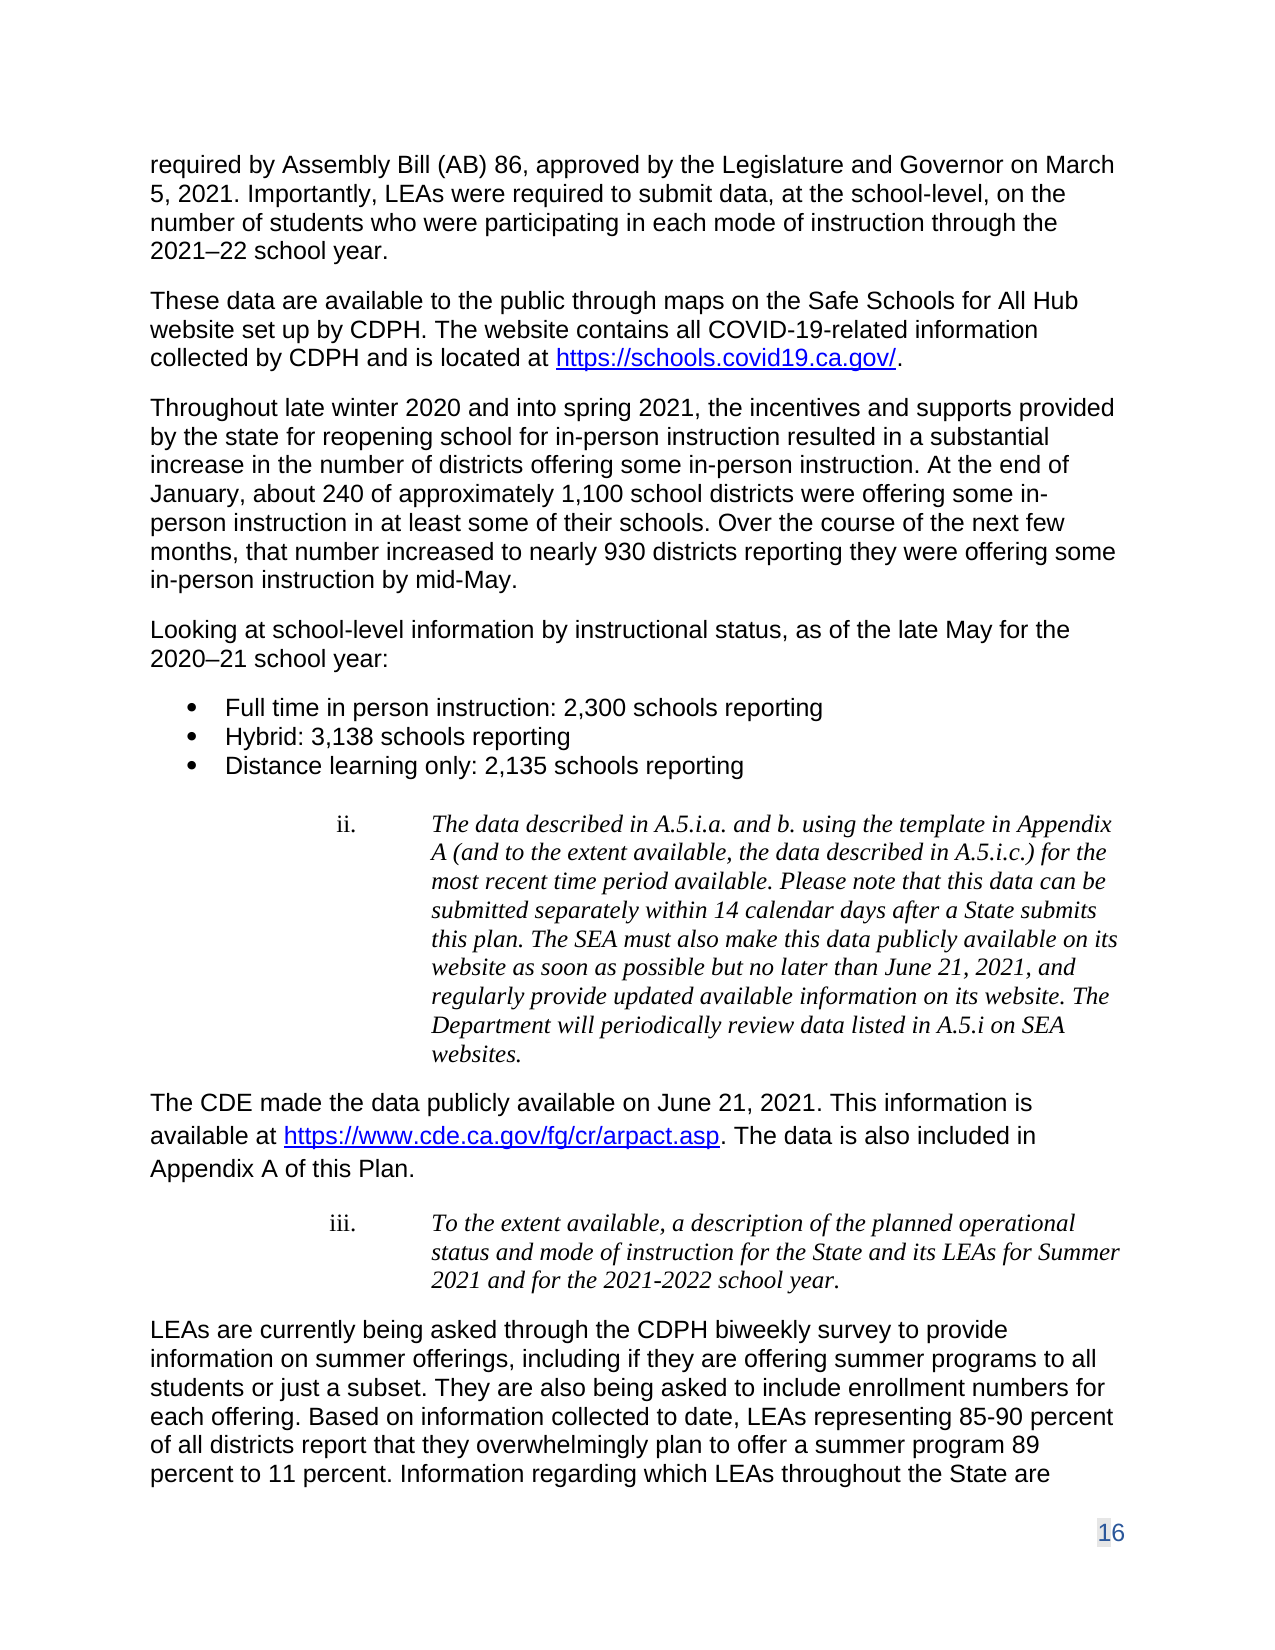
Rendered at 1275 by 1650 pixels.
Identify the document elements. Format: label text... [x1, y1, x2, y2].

list Hybrid: 3,138 schools reporting [187, 722, 1125, 751]
list Full time in person instruction: 2,300 schools reporting [187, 693, 1125, 722]
text Throughout late winter 2020 and into spring 2021, the incentives and supports provided by the state for reopening school for in-person instruction resulted in a substantial increase in the number of districts offering some in-person instruction. At the end of January, about 240 of approximately 1,100 school districts were offering some in-person instruction in at least some of their schools. Over the course of the next few months, that number increased to nearly 930 districts reporting they were offering some in-person instruction by mid-May. [150, 393, 1125, 594]
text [150, 1315, 1125, 1488]
text Looking at school-level information by instructional status, as of the late May for the 2020–21 school year: [150, 615, 1125, 672]
text These data are available to the public through maps on the Safe Schools for All Hub website set up by CDPH. The website contains all COVID-19-related information collected by CDPH and is located at https://schools.covid19.ca.gov/. [150, 286, 1125, 372]
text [150, 150, 1125, 265]
list To the extent available, a description of the planned operational status and mode of instruction for the State and its LEAs for Summer 2021 and for the 2021-2022 school year. [356, 1208, 1125, 1294]
list Distance learning only: 2,135 schools reporting [187, 751, 1125, 780]
text The CDE made the data publicly available on June 21, 2021. This information is available at https://www.cde.ca.gov/fg/cr/arpact.asp. The data is also included in Appendix A of this Plan. [150, 1088, 1125, 1183]
list The data described in A.5.i.a. and b. using the template in Appendix A (and to the extent available, the data described in A.5.i.c.) for the most recent time period available. Please note that this data can be submitted separately within 14 calendar days after a State submits this plan. The SEA must also make this data publicly available on its website as soon as possible but no later than June 21, 2021, and regularly provide updated available information on its website. The Department will periodically review data listed in A.5.i on SEA websites. [356, 809, 1125, 1067]
